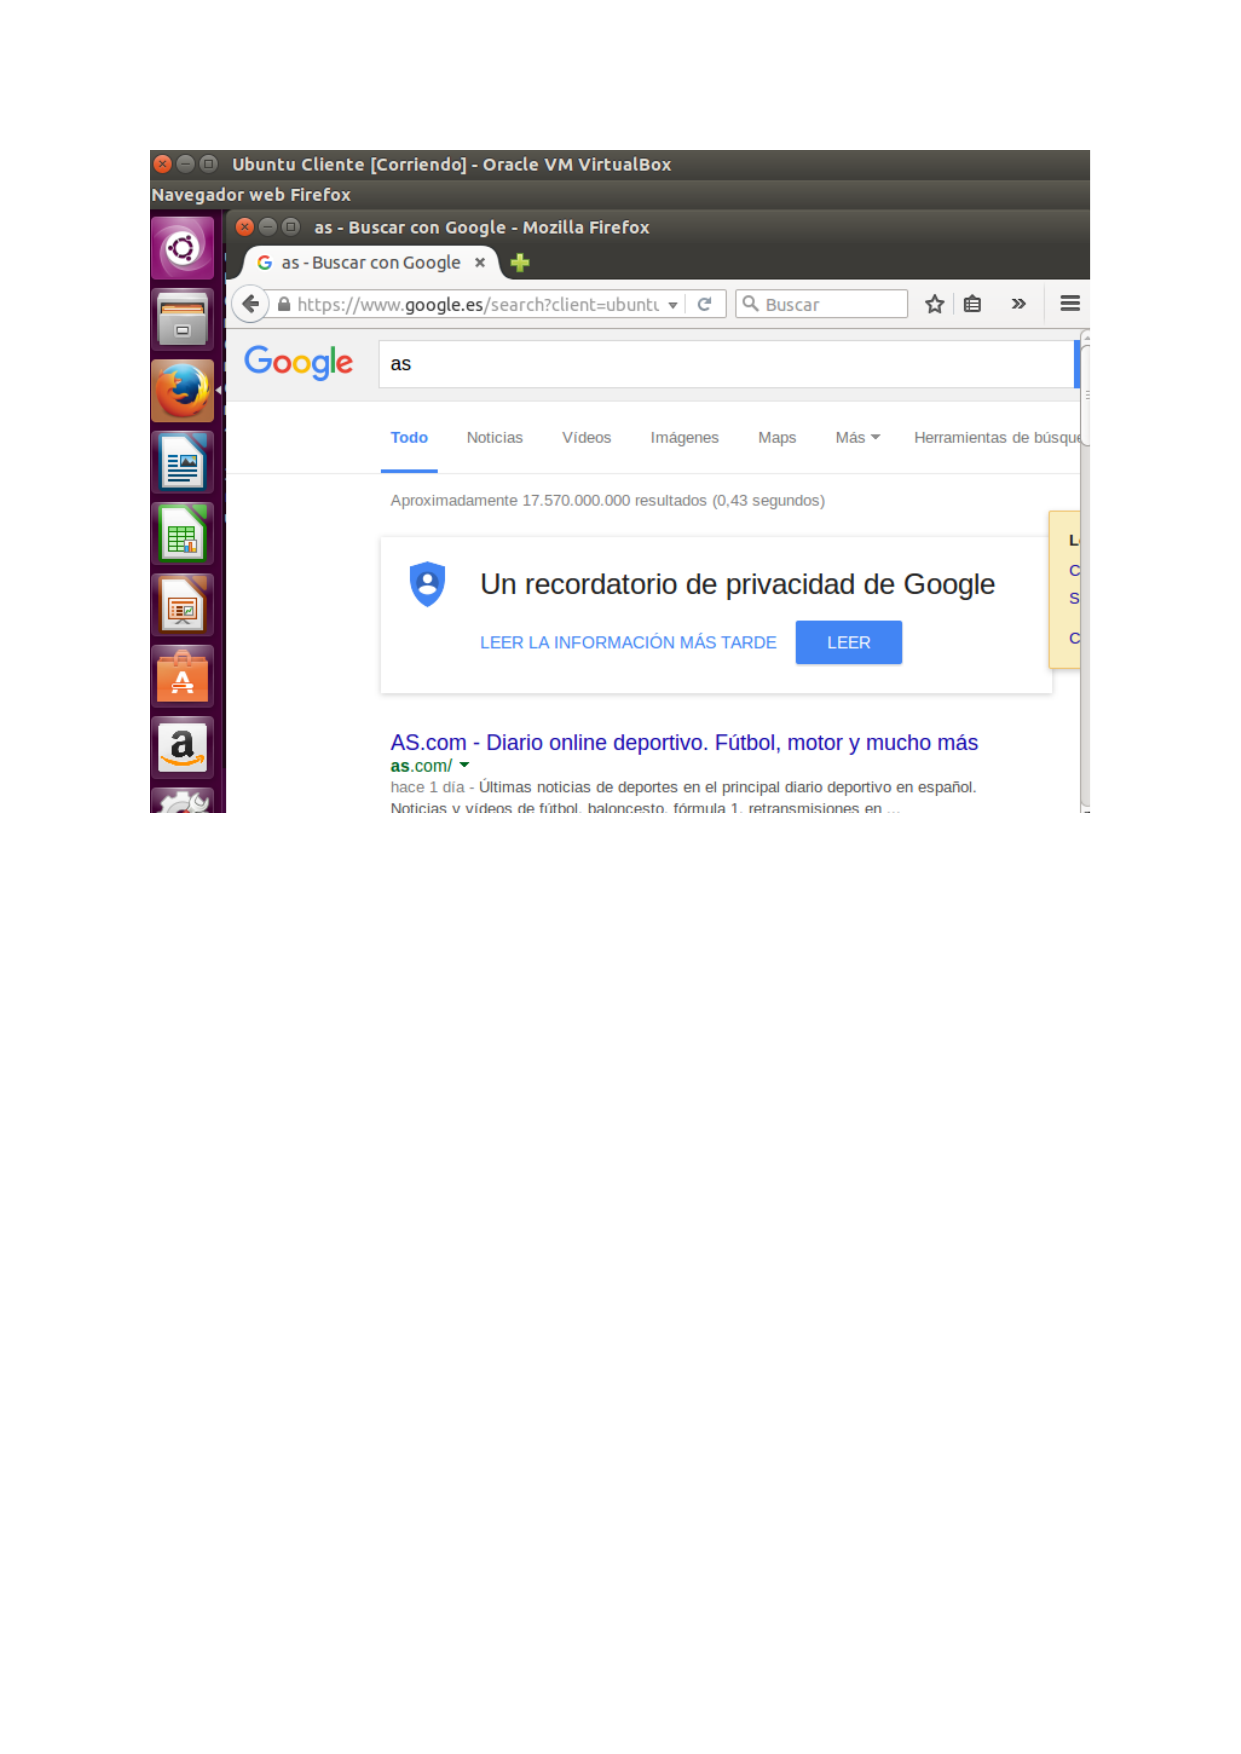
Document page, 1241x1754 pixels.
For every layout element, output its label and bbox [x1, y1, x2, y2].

picture [150, 150, 1091, 813]
